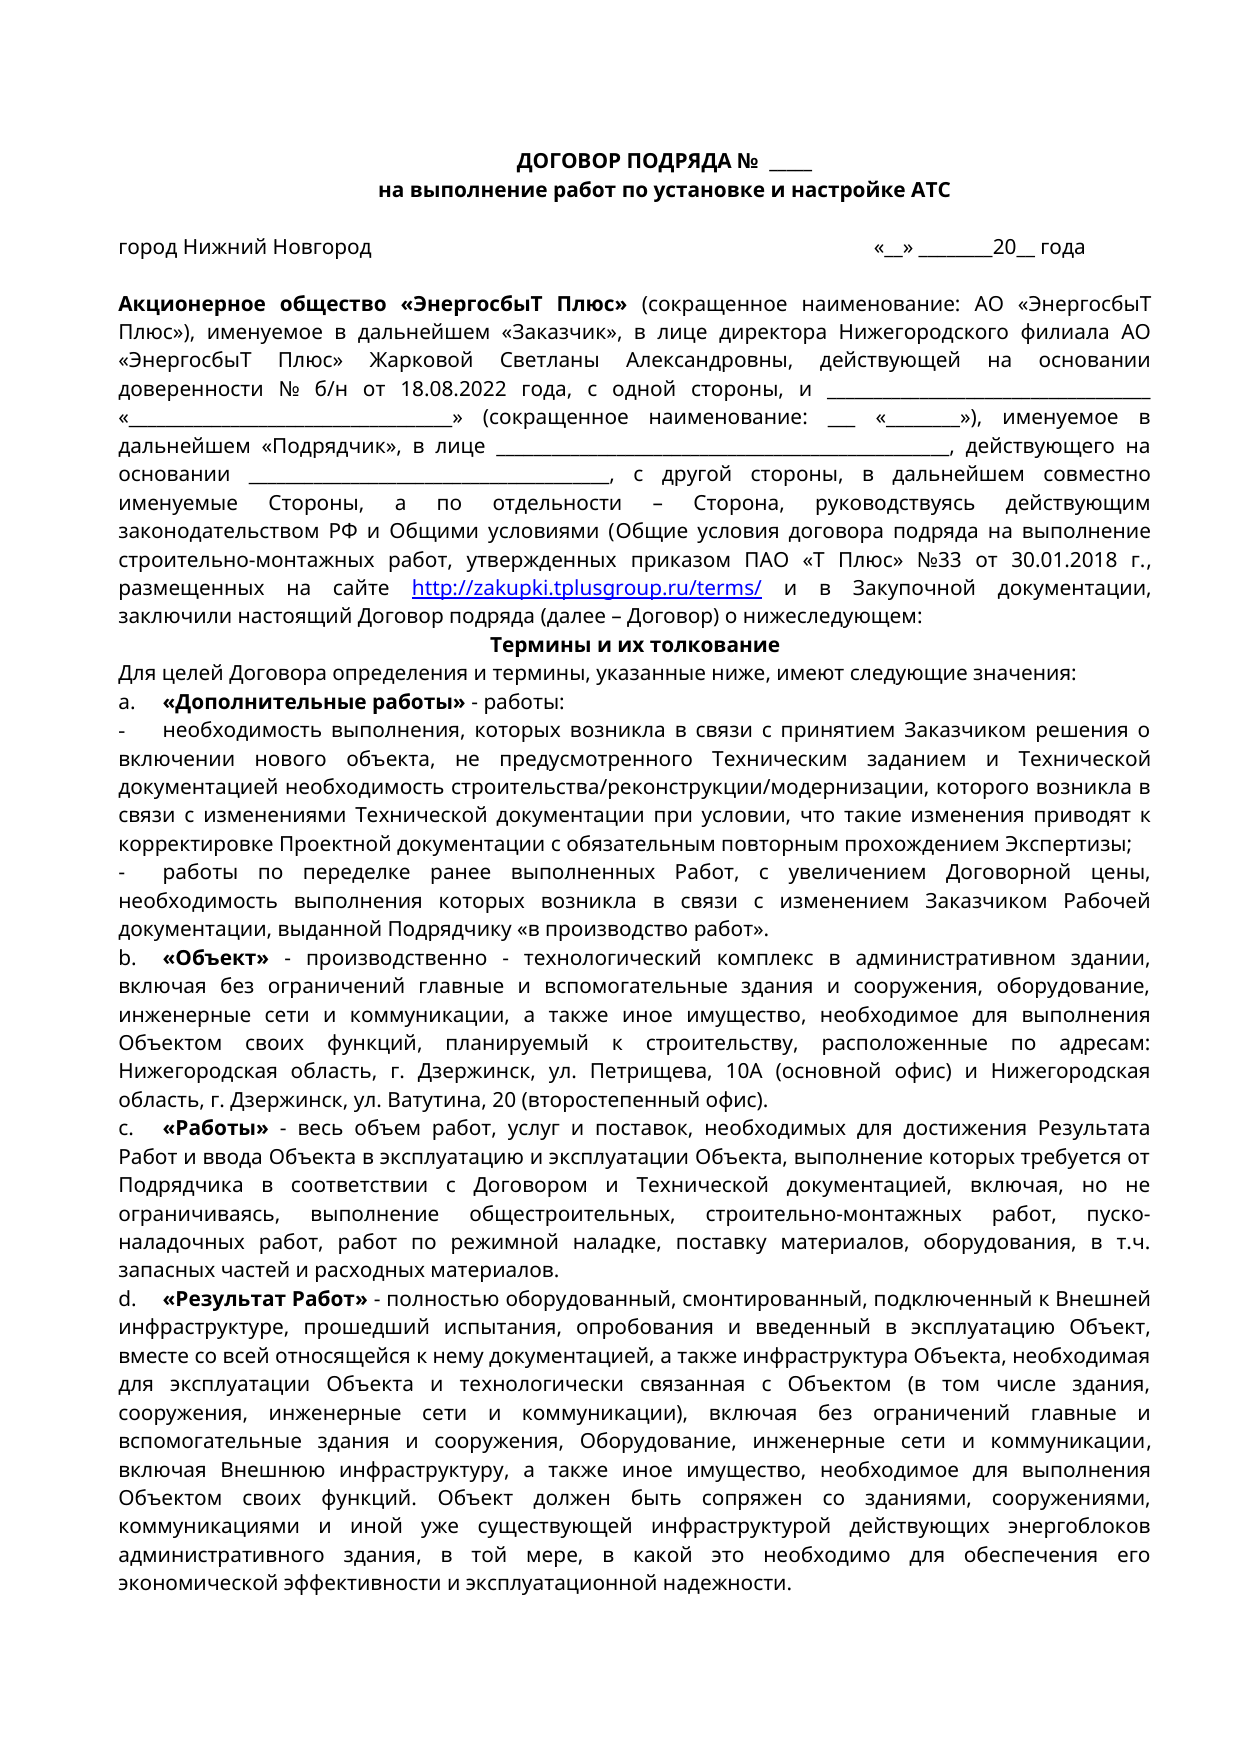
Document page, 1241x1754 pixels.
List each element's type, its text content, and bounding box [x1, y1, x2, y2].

list «Работы» - весь объем работ, услуг и поставок, необходимых для достижения Результата Работ и ввода Объекта в эксплуатацию и эксплуатации Объекта, выполнение которых требуется от Подрядчика в соответствии с Договором и Технической документацией, включая, но не ограничиваясь, выполнение общестроительных, строительно-монтажных работ, пуско-наладочных работ, работ по режимной наладке, поставку материалов, оборудования, в т.ч. запасных частей и расходных материалов. [118, 1113, 1152, 1284]
text Акционерное общество «ЭнергосбыТ Плюс» (сокращенное наименование: АО «ЭнергосбыТ Плюс»), именуемое в дальнейшем «Заказчик», в лице директора Нижегородского филиала АО «ЭнергосбыТ Плюс» Жарковой Светланы Александровны, действующей на основании доверенности № б/н от 18.08.2022 года, с одной стороны, и ___________________________________ «___________________________________» (сокращенное наименование: ___ «________»), именуемое в дальнейшем «Подрядчик», в лице _________________________________________________, действующего на основании _______________________________________, с другой стороны, в дальнейшем совместно именуемые Стороны, а по отдельности – Сторона, руководствуясь действующим законодательством РФ и Общими условиями (Общие условия договора подряда на выполнение строительно-монтажных работ, утвержденных приказом ПАО «Т Плюс» №33 от 30.01.2018 г., размещенных на сайте http://zakupki.tplusgroup.ru/terms/ и в Закупочной документации, заключили настоящий Договор подряда (далее – Договор) о нижеследующем: [118, 289, 1152, 630]
list «Результат Работ» - полностью оборудованный, смонтированный, подключенный к Внешней инфраструктуре, прошедший испытания, опробования и введенный в эксплуатацию Объект, вместе со всей относящейся к нему документацией, а также инфраструктура Объекта, необходимая для эксплуатации Объекта и технологически связанная с Объектом (в том числе здания, сооружения, инженерные сети и коммуникации), включая без ограничений главные и вспомогательные здания и сооружения, Оборудование, инженерные сети и коммуникации, включая Внешнюю инфраструктуру, а также иное имущество, необходимое для выполнения Объектом своих функций. Объект должен быть сопряжен со зданиями, сооружениями, коммуникациями и иной уже существующей инфраструктурой действующих энергоблоков административного здания, в той мере, в какой это необходимо для обеспечения его экономической эффективности и эксплуатационной надежности. [118, 1284, 1152, 1597]
text Договор подряда № _____ [177, 147, 1152, 175]
text Для целей Договора определения и термины, указанные ниже, имеют следующие значения: [118, 658, 1152, 687]
subtitle Термины и их толкование [118, 630, 1152, 658]
list «Объект» - производственно - технологический комплекс в административном здании, включая без ограничений главные и вспомогательные здания и сооружения, оборудование, инженерные сети и коммуникации, а также иное имущество, необходимое для выполнения Объектом своих функций, планируемый к строительству, расположенные по адресам: Нижегородская область, г. Дзержинск, ул. Петрищева, 10А (основной офис) и Нижегородская область, г. Дзержинск, ул. Ватутина, 20 (второстепенный офис). [118, 943, 1152, 1113]
text на выполнение работ по установке и настройке АТС [177, 175, 1152, 203]
list необходимость выполнения, которых возникла в связи с принятием Заказчиком решения о включении нового объекта, не предусмотренного Техническим заданием и Технической документацией необходимость строительства/реконструкции/модернизации, которого возникла в связи с изменениями Технической документации при условии, что такие изменения приводят к корректировке Проектной документации с обязательным повторным прохождением Экспертизы; [118, 715, 1152, 857]
list «Дополнительные работы» - работы: [118, 687, 1152, 715]
text город Нижний Новгород «__» ________20__ года [118, 232, 1152, 260]
list работы по переделке ранее выполненных Работ, с увеличением Договорной цены, необходимость выполнения которых возникла в связи с изменением Заказчиком Рабочей документации, выданной Подрядчику «в производство работ». [118, 857, 1152, 943]
